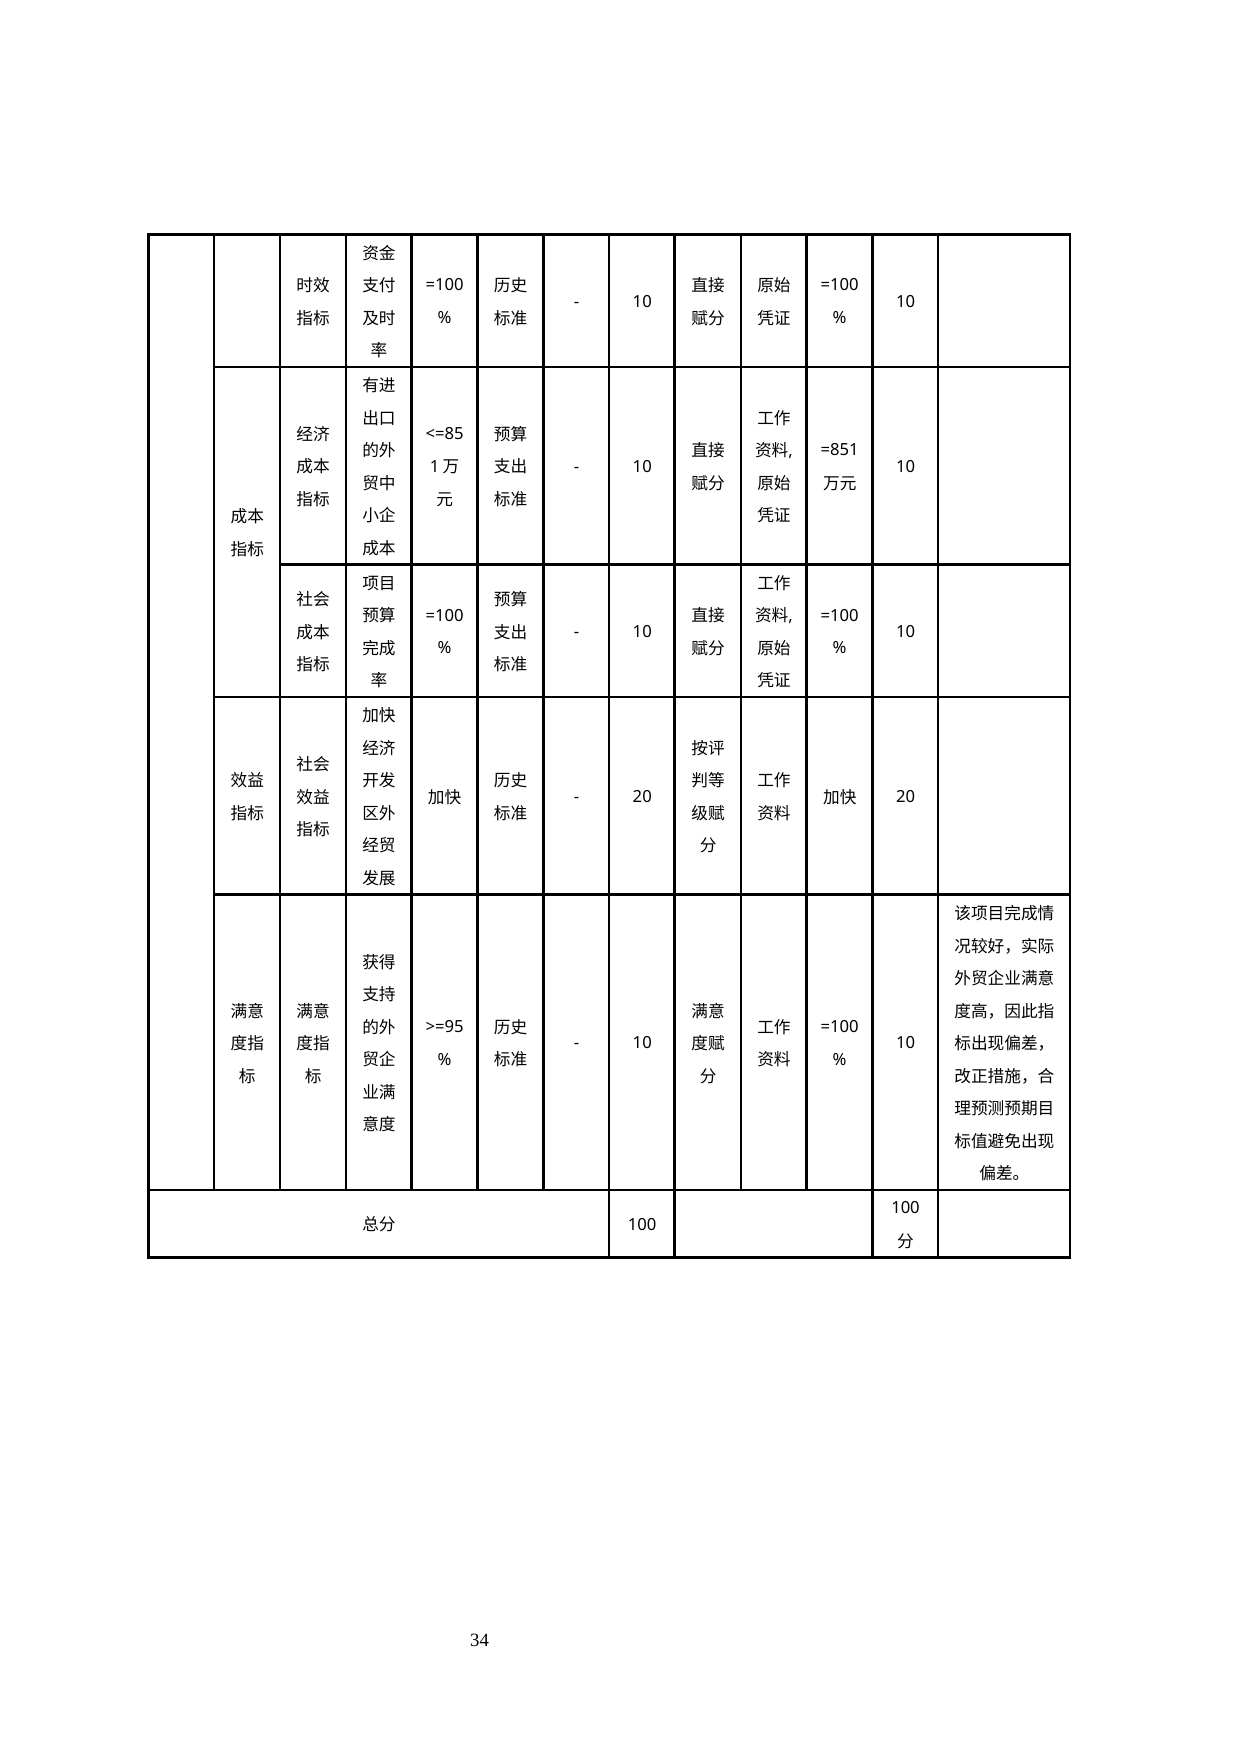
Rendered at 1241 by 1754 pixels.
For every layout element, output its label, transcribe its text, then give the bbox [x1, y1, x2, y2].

table_cell - [545, 236, 608, 366]
table_cell 资金支付及时率 [347, 236, 410, 366]
table_cell 时效指标 [281, 236, 345, 366]
table_cell 10 [610, 896, 673, 1188]
table_cell 该项目完成情况较好，实际外贸企业满意度高，因此指标出现偏差，改正措施，合理预测预期目标值避免出现偏差。 [939, 896, 1069, 1188]
table_cell [939, 368, 1069, 563]
table_cell 原始凭证 [742, 236, 805, 366]
table_cell 10 [874, 566, 937, 696]
table_cell >=95% [413, 896, 476, 1188]
table_cell =100% [808, 566, 871, 696]
table_cell 10 [610, 368, 673, 563]
table_cell 直接赋分 [676, 566, 740, 696]
table_cell 满意度指标 [281, 896, 345, 1188]
table_cell =100% [413, 236, 476, 366]
table_cell 工作资料,原始凭证 [742, 368, 805, 563]
table_cell 加快 [808, 698, 871, 893]
table_cell 工作资料 [742, 698, 805, 893]
table_cell 预算支出标准 [479, 566, 542, 696]
table_cell 10 [874, 896, 937, 1188]
table_cell 10 [874, 368, 937, 563]
table_cell 社会成本指标 [281, 566, 345, 696]
table_cell 加快经济开发区外经贸发展 [347, 698, 410, 893]
table_cell 预算支出标准 [479, 368, 542, 563]
table_cell [939, 698, 1069, 893]
table_cell 100分 [874, 1191, 937, 1256]
table_cell 按评判等级赋分 [676, 698, 740, 893]
table_cell 经济成本指标 [281, 368, 345, 563]
table_cell 历史标准 [479, 698, 542, 893]
table_cell 10 [874, 236, 937, 366]
table_cell <=851万元 [413, 368, 476, 563]
table_cell 社会效益指标 [281, 698, 345, 893]
table_cell 加快 [413, 698, 476, 893]
table_cell 20 [874, 698, 937, 893]
table_cell - [545, 566, 608, 696]
table_cell [676, 1191, 871, 1256]
table_cell 获得支持的外贸企业满意度 [347, 896, 410, 1188]
table_cell - [545, 368, 608, 563]
table_cell =851万元 [808, 368, 871, 563]
table_cell 满意度赋分 [676, 896, 740, 1188]
table_cell 满意度指标 [215, 896, 279, 1188]
table_cell 项目预算完成率 [347, 566, 410, 696]
table_cell 20 [610, 698, 673, 893]
table_cell 直接赋分 [676, 368, 740, 563]
table_cell 历史标准 [479, 896, 542, 1188]
table_cell 效益指标 [215, 698, 279, 893]
table_cell 工作资料 [742, 896, 805, 1188]
table_cell =100% [808, 896, 871, 1188]
table_cell [939, 1191, 1069, 1256]
table_cell 直接赋分 [676, 236, 740, 366]
table_cell - [545, 896, 608, 1188]
table_cell 10 [610, 566, 673, 696]
table_cell =100% [413, 566, 476, 696]
table_cell 10 [610, 236, 673, 366]
table_cell 总分 [150, 1191, 608, 1256]
table_cell [939, 236, 1069, 366]
table_cell 成本指标 [215, 368, 279, 696]
table_cell 工作资料,原始凭证 [742, 566, 805, 696]
table_cell 100 [610, 1191, 673, 1256]
table_cell 历史标准 [479, 236, 542, 366]
table_cell =100% [808, 236, 871, 366]
table_cell - [545, 698, 608, 893]
table_cell 有进出口的外贸中小企成本 [347, 368, 410, 563]
table_cell [939, 566, 1069, 696]
